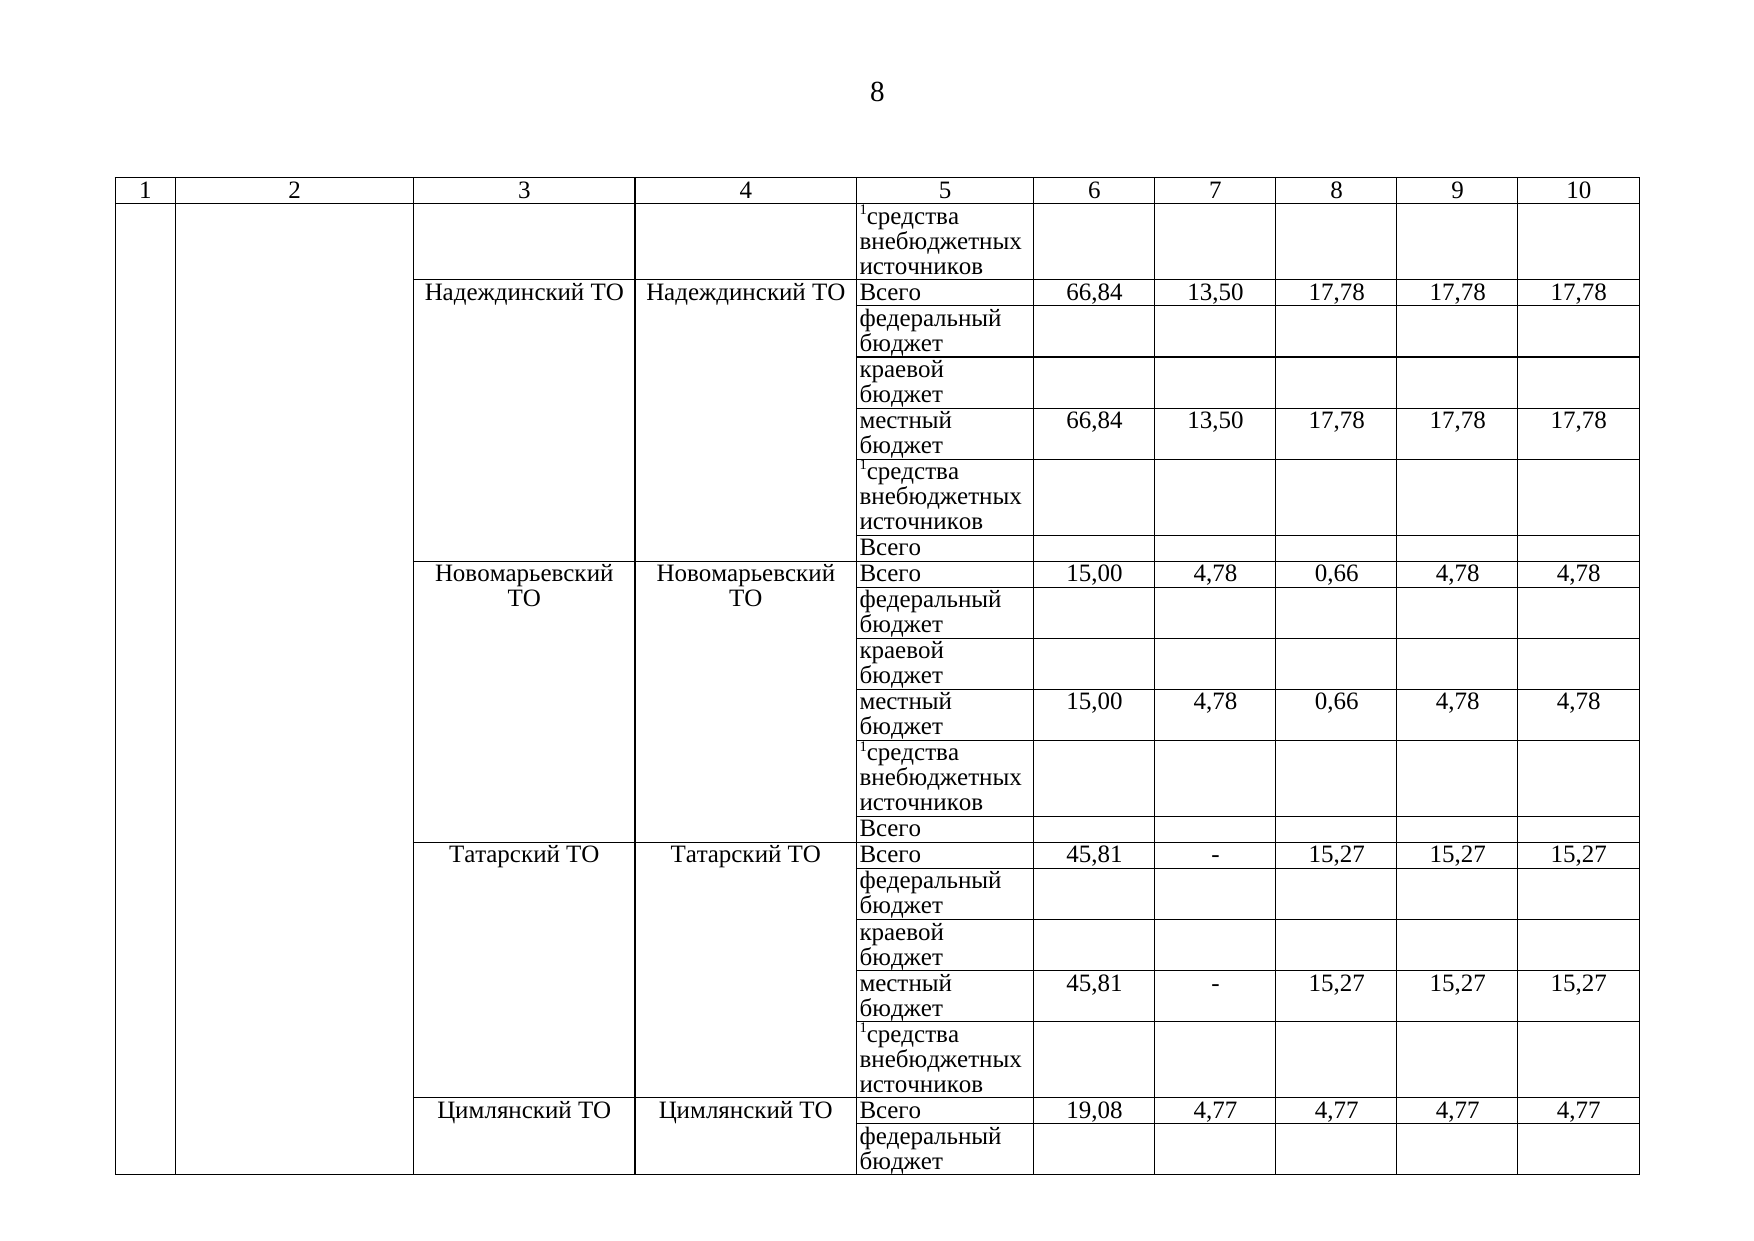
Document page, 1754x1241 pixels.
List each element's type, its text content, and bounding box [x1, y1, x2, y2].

table_header 7 [1155, 178, 1275, 203]
table_cell [1276, 741, 1396, 816]
table_cell [1518, 588, 1639, 638]
table_cell [1276, 460, 1396, 534]
table_cell [1397, 536, 1517, 561]
table_header 6 [1034, 178, 1154, 203]
table_header 3 [414, 178, 634, 203]
table_cell [1034, 306, 1154, 356]
table_cell [1397, 460, 1517, 534]
table_cell Новомарьевский ТО [636, 562, 856, 842]
table_cell 15,27 [1518, 971, 1639, 1021]
table_cell [1518, 639, 1639, 689]
table_cell 15,27 [1397, 843, 1517, 868]
table_cell 4,77 [1276, 1098, 1396, 1123]
table_cell [1034, 920, 1154, 970]
table_cell 15,27 [1276, 971, 1396, 1021]
table_cell [1518, 741, 1639, 816]
table_cell местный бюджет [857, 971, 1033, 1021]
table_cell [1155, 1124, 1275, 1174]
table_cell [1034, 460, 1154, 534]
table_cell 13,50 [1155, 280, 1275, 305]
table_cell Всего [857, 843, 1033, 868]
table_cell [1397, 204, 1517, 279]
table_cell Всего [857, 562, 1033, 587]
table_cell краевой бюджет [857, 639, 1033, 689]
table_cell федеральный бюджет [857, 1124, 1033, 1174]
table_cell [1276, 1022, 1396, 1097]
table_header 4 [636, 178, 856, 203]
table_cell [1034, 869, 1154, 919]
table_cell [1034, 639, 1154, 689]
table_cell [1155, 358, 1275, 407]
table_cell Новомарьевский ТО [414, 562, 634, 842]
table_cell 4,78 [1155, 690, 1275, 740]
table_cell 13,50 [1155, 409, 1275, 458]
table_cell Надеждинский ТО [636, 280, 856, 561]
table_cell 15,00 [1034, 690, 1154, 740]
table_cell [1518, 306, 1639, 356]
table_header 5 [857, 178, 1033, 203]
table_cell 1средства внебюджетных источников [857, 204, 1033, 279]
table_cell [1397, 358, 1517, 407]
table_cell 4,77 [1518, 1098, 1639, 1123]
table_cell [1397, 1124, 1517, 1174]
table_cell - [1155, 971, 1275, 1021]
table_cell 17,78 [1518, 409, 1639, 458]
table_cell 66,84 [1034, 409, 1154, 458]
table_cell [1034, 358, 1154, 407]
table_cell 17,78 [1276, 280, 1396, 305]
table_cell 4,78 [1518, 690, 1639, 740]
table_cell [1397, 920, 1517, 970]
table_cell [1034, 817, 1154, 842]
table_cell краевой бюджет [857, 358, 1033, 407]
table_cell - [1155, 843, 1275, 868]
table_cell 0,66 [1276, 562, 1396, 587]
table_cell 17,78 [1397, 409, 1517, 458]
table_cell [1155, 306, 1275, 356]
table_cell 1средства внебюджетных источников [857, 741, 1033, 816]
table_cell [1397, 1022, 1517, 1097]
table_cell 4,78 [1155, 562, 1275, 587]
table_cell 66,84 [1034, 280, 1154, 305]
table_cell Всего [857, 536, 1033, 561]
table_cell [1397, 639, 1517, 689]
table_cell [1276, 817, 1396, 842]
table_cell местный бюджет [857, 690, 1033, 740]
table_cell Цимлянский ТО [636, 1098, 856, 1174]
table_cell местный бюджет [857, 409, 1033, 458]
table_cell 4,77 [1155, 1098, 1275, 1123]
table_cell 1средства внебюджетных источников [857, 1022, 1033, 1097]
table_cell 17,78 [1518, 280, 1639, 305]
table_cell [1397, 306, 1517, 356]
table_cell [1397, 741, 1517, 816]
table_cell [1518, 460, 1639, 534]
table_cell [1276, 358, 1396, 407]
table_cell [1034, 204, 1154, 279]
table_cell 45,81 [1034, 971, 1154, 1021]
table_cell [1034, 536, 1154, 561]
table_cell краевой бюджет [857, 920, 1033, 970]
table_cell Цимлянский ТО [414, 1098, 634, 1174]
table_cell [1518, 1124, 1639, 1174]
table_cell [1034, 588, 1154, 638]
table_cell [1518, 1022, 1639, 1097]
table_cell [1276, 920, 1396, 970]
table_cell [1397, 869, 1517, 919]
table_header 10 [1518, 178, 1639, 203]
table_cell [1155, 460, 1275, 534]
table_cell [1155, 817, 1275, 842]
table_cell [1034, 741, 1154, 816]
table_cell Татарский ТО [636, 843, 856, 1097]
table_cell [1276, 306, 1396, 356]
table_cell [1155, 204, 1275, 279]
table_cell [1397, 817, 1517, 842]
table_cell 19,08 [1034, 1098, 1154, 1123]
table_cell [1276, 869, 1396, 919]
table_cell Татарский ТО [414, 843, 634, 1097]
table_cell 45,81 [1034, 843, 1154, 868]
table_cell [1155, 920, 1275, 970]
table_cell федеральный бюджет [857, 588, 1033, 638]
table_cell [1518, 920, 1639, 970]
table_cell 4,78 [1397, 562, 1517, 587]
table_cell [1034, 1022, 1154, 1097]
table_cell 4,78 [1518, 562, 1639, 587]
table_cell [1518, 817, 1639, 842]
table_cell Всего [857, 1098, 1033, 1123]
table_cell 17,78 [1397, 280, 1517, 305]
table_header 1 [116, 178, 175, 203]
table_cell [1518, 204, 1639, 279]
table_cell [1518, 536, 1639, 561]
table_cell 17,78 [1276, 409, 1396, 458]
table_header 2 [176, 178, 413, 203]
table_cell 0,66 [1276, 690, 1396, 740]
table_cell [1276, 639, 1396, 689]
table_cell 4,78 [1397, 690, 1517, 740]
table_cell 4,77 [1397, 1098, 1517, 1123]
table_cell [1155, 639, 1275, 689]
table_cell [1518, 358, 1639, 407]
table_cell [1518, 869, 1639, 919]
table_cell 15,27 [1276, 843, 1396, 868]
table_header 8 [1276, 178, 1396, 203]
table_cell 15,27 [1518, 843, 1639, 868]
table_cell [1155, 1022, 1275, 1097]
table_cell [1155, 588, 1275, 638]
table_cell [1155, 869, 1275, 919]
table_cell [1276, 204, 1396, 279]
table_cell [1276, 536, 1396, 561]
table_header 9 [1397, 178, 1517, 203]
table_cell [1276, 588, 1396, 638]
table_cell 1средства внебюджетных источников [857, 460, 1033, 534]
table_cell [1034, 1124, 1154, 1174]
table_cell [1155, 536, 1275, 561]
table_cell [1276, 1124, 1396, 1174]
table_cell 15,27 [1397, 971, 1517, 1021]
table_cell [1397, 588, 1517, 638]
table_cell федеральный бюджет [857, 869, 1033, 919]
table_cell федеральный бюджет [857, 306, 1033, 356]
table_cell [1155, 741, 1275, 816]
table_cell Всего [857, 817, 1033, 842]
table_cell 15,00 [1034, 562, 1154, 587]
table_cell Всего [857, 280, 1033, 305]
table_cell Надеждинский ТО [414, 280, 634, 561]
